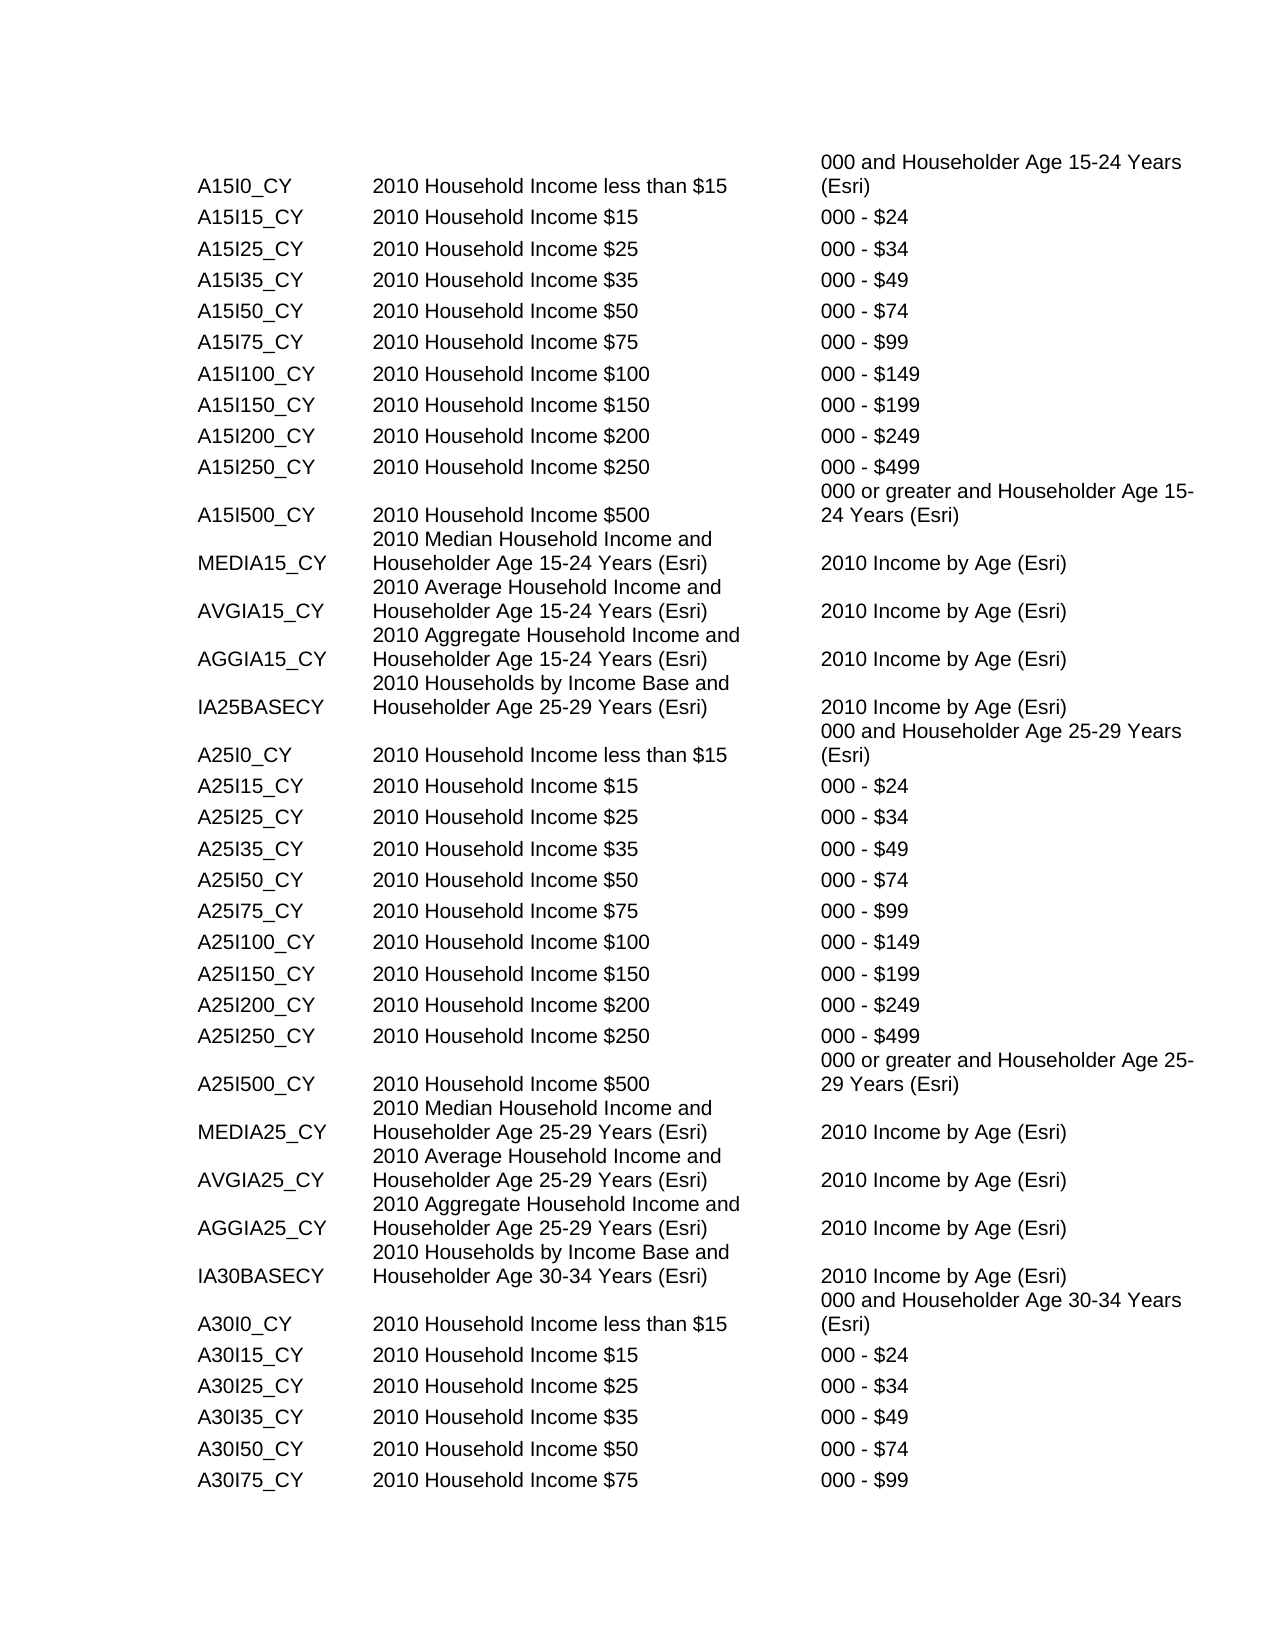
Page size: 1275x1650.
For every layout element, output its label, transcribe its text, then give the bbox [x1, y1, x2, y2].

table_cell IA30BASECY [186, 1240, 361, 1287]
table_cell 2010 Household Income $75 [361, 892, 809, 923]
table_cell 2010 Household Income $15 [361, 198, 809, 229]
table_cell A25I25_CY [186, 798, 361, 829]
table_cell 000 or greater and Householder Age 25-29 Years (Esri) [809, 1048, 1206, 1096]
table_cell 000 - $34 [809, 229, 1206, 260]
table_cell A25I500_CY [186, 1048, 361, 1096]
table_cell 2010 Household Income $50 [361, 1429, 809, 1460]
table_cell 2010 Households by Income Base and Householder Age 30-34 Years (Esri) [361, 1240, 809, 1287]
table_cell 2010 Average Household Income and Householder Age 25-29 Years (Esri) [361, 1144, 809, 1192]
table_cell A30I50_CY [186, 1429, 361, 1460]
table_cell 000 - $24 [809, 1335, 1206, 1367]
table_cell MEDIA15_CY [186, 527, 361, 575]
table_cell 000 - $199 [809, 385, 1206, 417]
table_cell 000 - $74 [809, 1429, 1206, 1460]
table_cell 000 - $24 [809, 198, 1206, 229]
table_cell 000 or greater and Householder Age 15-24 Years (Esri) [809, 479, 1206, 527]
table_cell IA25BASECY [186, 671, 361, 719]
table_cell 2010 Income by Age (Esri) [809, 1192, 1206, 1239]
table_cell 000 - $499 [809, 448, 1206, 479]
table_cell A15I50_CY [186, 292, 361, 323]
table_cell 000 - $149 [809, 354, 1206, 385]
table_cell 000 and Householder Age 30-34 Years (Esri) [809, 1288, 1206, 1335]
table_cell 2010 Households by Income Base and Householder Age 25-29 Years (Esri) [361, 671, 809, 719]
table_cell A30I35_CY [186, 1398, 361, 1429]
table_cell A15I500_CY [186, 479, 361, 527]
table_cell 2010 Household Income less than $15 [361, 719, 809, 767]
table_cell 2010 Household Income $500 [361, 1048, 809, 1096]
table_cell A30I75_CY [186, 1460, 361, 1492]
table_cell 000 - $199 [809, 954, 1206, 985]
table_cell A15I200_CY [186, 417, 361, 448]
table_cell 000 - $49 [809, 829, 1206, 860]
table_cell MEDIA25_CY [186, 1096, 361, 1144]
table_cell A15I0_CY [186, 150, 361, 198]
table_cell A25I75_CY [186, 892, 361, 923]
table_cell A30I0_CY [186, 1288, 361, 1335]
table_cell 2010 Household Income $50 [361, 860, 809, 892]
table_cell 2010 Household Income $35 [361, 829, 809, 860]
table_cell 2010 Household Income $250 [361, 448, 809, 479]
table_cell 2010 Household Income $200 [361, 417, 809, 448]
table_cell 2010 Income by Age (Esri) [809, 671, 1206, 719]
table_cell 2010 Income by Age (Esri) [809, 527, 1206, 575]
table_cell 2010 Household Income $25 [361, 229, 809, 260]
table_cell 000 - $149 [809, 923, 1206, 954]
table_cell 2010 Household Income $25 [361, 798, 809, 829]
table_cell A25I0_CY [186, 719, 361, 767]
table_cell A25I35_CY [186, 829, 361, 860]
table_cell 2010 Income by Age (Esri) [809, 623, 1206, 671]
table_cell 2010 Household Income $200 [361, 985, 809, 1017]
table_cell 2010 Household Income $100 [361, 354, 809, 385]
table_cell A15I75_CY [186, 323, 361, 354]
table_cell 000 - $99 [809, 1460, 1206, 1492]
table_cell 2010 Household Income $50 [361, 292, 809, 323]
table_cell 000 - $499 [809, 1017, 1206, 1048]
table_cell 2010 Income by Age (Esri) [809, 1096, 1206, 1144]
table_cell 000 - $249 [809, 417, 1206, 448]
table_cell 2010 Income by Age (Esri) [809, 575, 1206, 623]
table_cell 2010 Household Income $35 [361, 260, 809, 292]
table_cell 2010 Median Household Income and Householder Age 25-29 Years (Esri) [361, 1096, 809, 1144]
table_cell A15I150_CY [186, 385, 361, 417]
table_cell AVGIA15_CY [186, 575, 361, 623]
table_cell A15I15_CY [186, 198, 361, 229]
table_cell 2010 Household Income $35 [361, 1398, 809, 1429]
table_cell 2010 Household Income $100 [361, 923, 809, 954]
table_cell 2010 Household Income less than $15 [361, 150, 809, 198]
table_cell A25I50_CY [186, 860, 361, 892]
table_cell A15I35_CY [186, 260, 361, 292]
table_cell A25I250_CY [186, 1017, 361, 1048]
table_cell 000 and Householder Age 15-24 Years (Esri) [809, 150, 1206, 198]
table_cell 2010 Income by Age (Esri) [809, 1240, 1206, 1287]
table_cell 2010 Household Income $15 [361, 1335, 809, 1367]
table_cell A25I15_CY [186, 767, 361, 798]
table_cell 000 - $99 [809, 323, 1206, 354]
table_cell 000 and Householder Age 25-29 Years (Esri) [809, 719, 1206, 767]
table_cell 2010 Aggregate Household Income and Householder Age 25-29 Years (Esri) [361, 1192, 809, 1239]
table_cell AGGIA15_CY [186, 623, 361, 671]
table_cell 000 - $34 [809, 1367, 1206, 1398]
table_cell 000 - $49 [809, 260, 1206, 292]
table_cell 2010 Average Household Income and Householder Age 15-24 Years (Esri) [361, 575, 809, 623]
table_cell 000 - $49 [809, 1398, 1206, 1429]
table_cell A15I100_CY [186, 354, 361, 385]
table_cell A25I150_CY [186, 954, 361, 985]
table_cell A25I100_CY [186, 923, 361, 954]
table_cell 2010 Household Income $75 [361, 323, 809, 354]
table_cell 2010 Household Income $150 [361, 954, 809, 985]
table_cell 2010 Household Income less than $15 [361, 1288, 809, 1335]
table_cell 2010 Median Household Income and Householder Age 15-24 Years (Esri) [361, 527, 809, 575]
table_cell AGGIA25_CY [186, 1192, 361, 1239]
table_cell 000 - $24 [809, 767, 1206, 798]
table_cell 2010 Aggregate Household Income and Householder Age 15-24 Years (Esri) [361, 623, 809, 671]
table_cell AVGIA25_CY [186, 1144, 361, 1192]
table_cell 000 - $34 [809, 798, 1206, 829]
table_cell A15I25_CY [186, 229, 361, 260]
table_cell A30I15_CY [186, 1335, 361, 1367]
table_cell 2010 Household Income $15 [361, 767, 809, 798]
table_cell 2010 Household Income $150 [361, 385, 809, 417]
table_cell 2010 Income by Age (Esri) [809, 1144, 1206, 1192]
table_cell 2010 Household Income $75 [361, 1460, 809, 1492]
table_cell A30I25_CY [186, 1367, 361, 1398]
table_cell 000 - $74 [809, 860, 1206, 892]
table_cell 000 - $249 [809, 985, 1206, 1017]
table_cell A15I250_CY [186, 448, 361, 479]
table_cell 2010 Household Income $25 [361, 1367, 809, 1398]
table_cell 2010 Household Income $500 [361, 479, 809, 527]
table_cell 000 - $74 [809, 292, 1206, 323]
table_cell 2010 Household Income $250 [361, 1017, 809, 1048]
table_cell 000 - $99 [809, 892, 1206, 923]
table_cell A25I200_CY [186, 985, 361, 1017]
